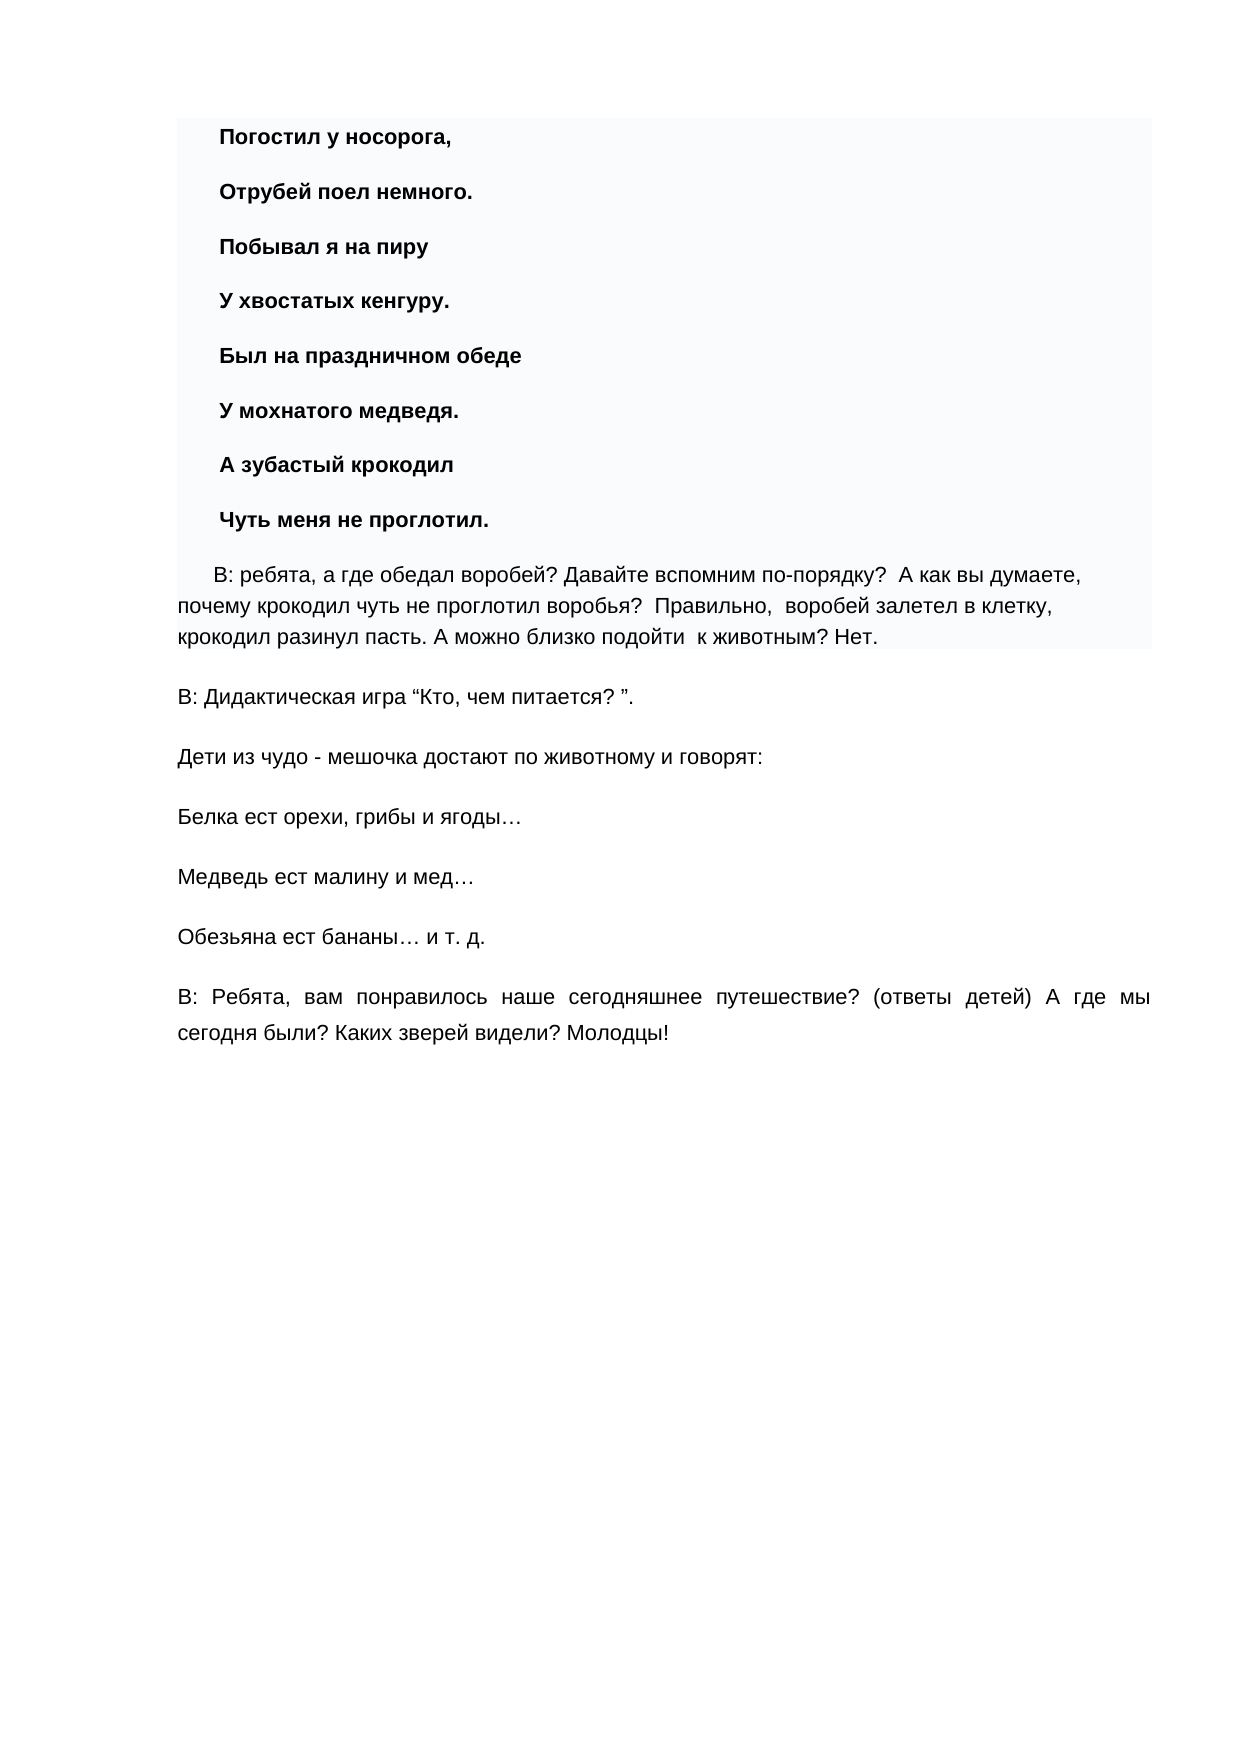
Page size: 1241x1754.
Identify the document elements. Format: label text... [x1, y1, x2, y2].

text В: Дидактическая игра “Кто, чем питается? ”. [177, 673, 1152, 709]
text В: ребята, а где обедал воробей? Давайте вспомним по-порядку? А как вы думаете, почему крокодил чуть не проглотил воробья? Правильно, воробей залетел в клетку, крокодил разинул пасть. А можно близко подойти к животным? Нет. [177, 556, 1152, 649]
text У мохнатого медведя. [177, 392, 1152, 423]
text В: Ребята, вам понравилось наше сегодняшнее путешествие? (ответы детей) А где мы сегодня были? Каких зверей видели? Молодцы! [177, 972, 1152, 1045]
text Чуть меня не проглотил. [177, 501, 1152, 532]
text Побывал я на пиру [177, 227, 1152, 259]
text Обезьяна ест бананы… и т. д. [177, 912, 1152, 949]
text Медведь ест малину и мед… [177, 852, 1152, 889]
text Погостил у носорога, [177, 118, 1152, 149]
text Белка ест орехи, грибы и ягоды… [177, 793, 1152, 829]
text Был на праздничном обеде [177, 337, 1152, 368]
text Отрубей поел немного. [177, 173, 1152, 204]
text А зубастый крокодил [177, 446, 1152, 477]
text Дети из чудо - мешочка достают по животному и говорят: [177, 733, 1152, 769]
text У хвостатых кенгуру. [177, 282, 1152, 313]
